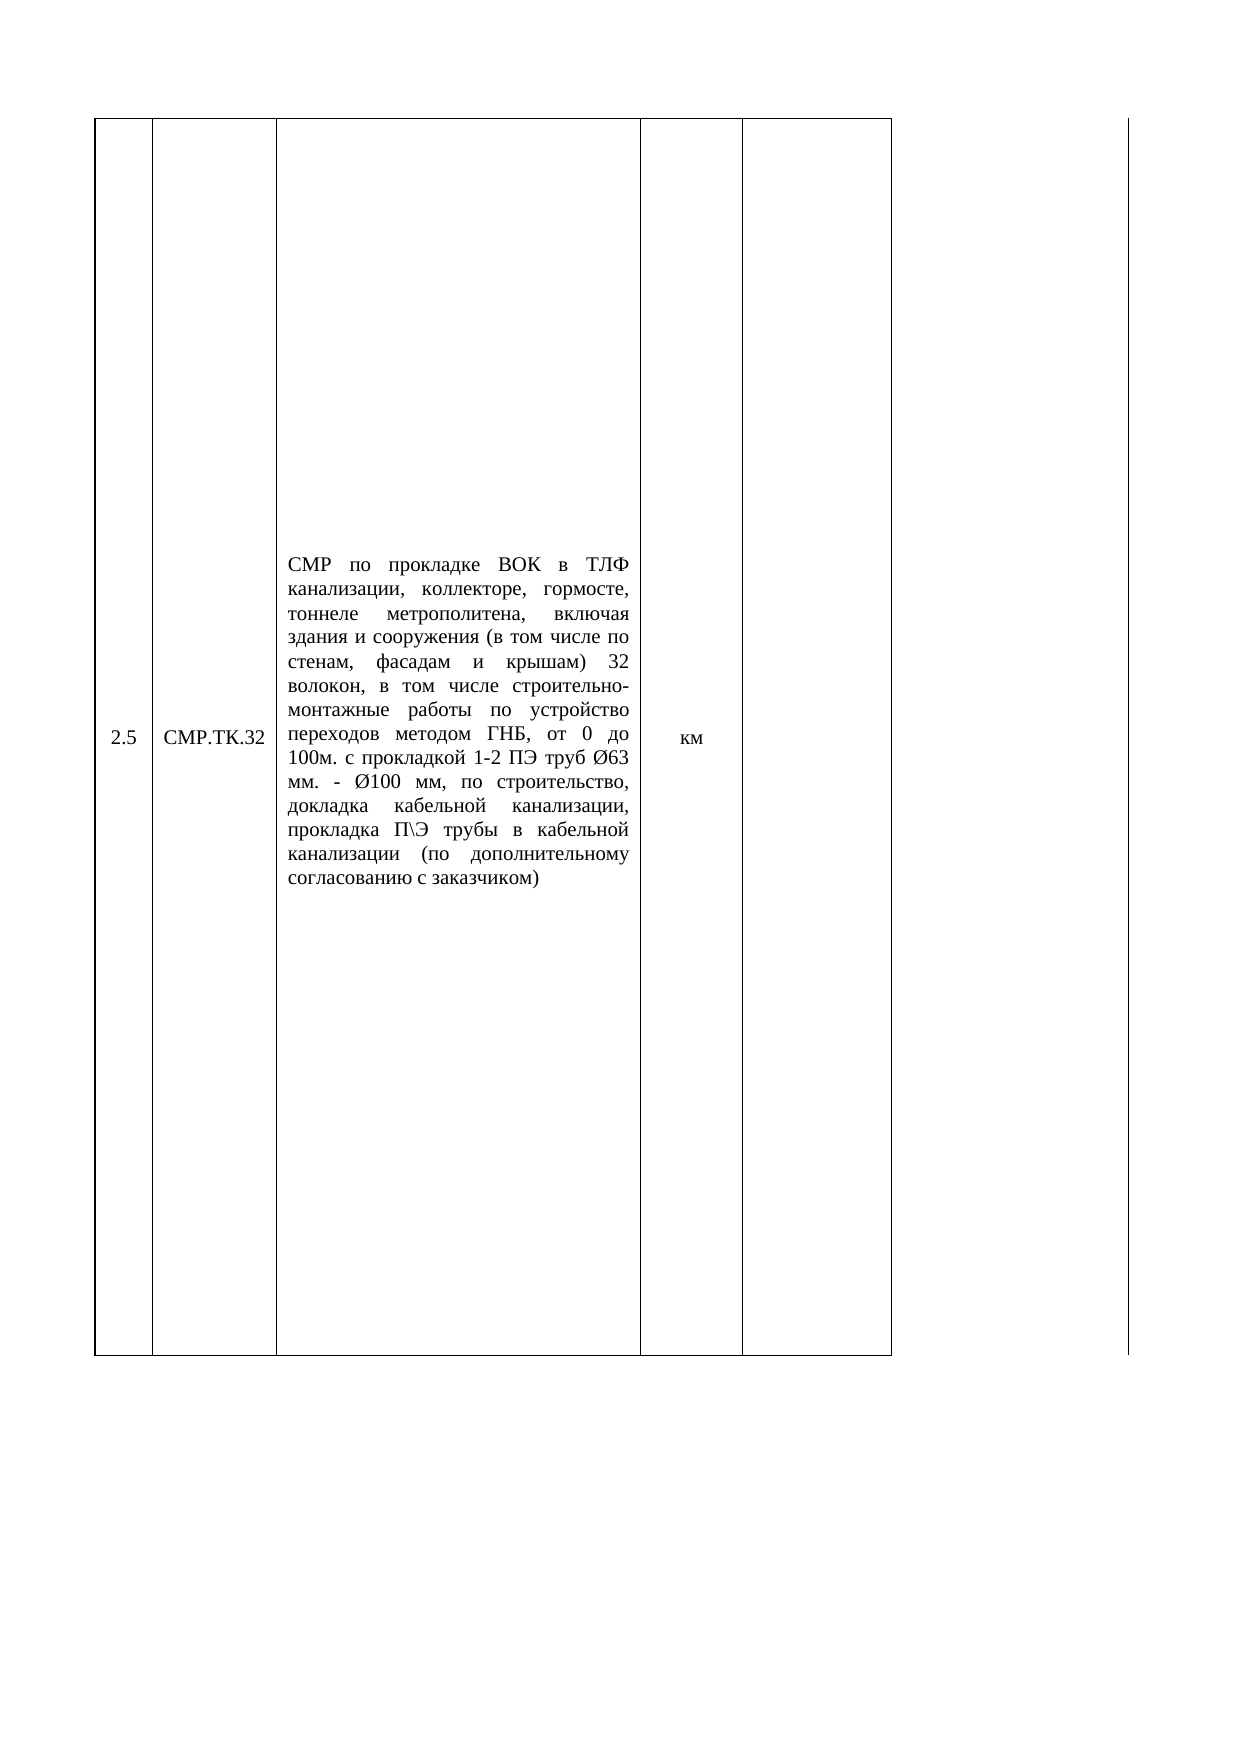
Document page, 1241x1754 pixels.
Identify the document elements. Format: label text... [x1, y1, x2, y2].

table_cell СМР.ТК.32 [153, 119, 276, 1355]
table_cell км [641, 119, 742, 1355]
table_cell СМР по прокладке ВОК в ТЛФ канализации, коллекторе, гормосте, тоннеле метрополитена, включая здания и сооружения (в том числе по стенам, фасадам и крышам) 32 волокон, в том числе строительно-монтажные работы по устройство переходов методом ГНБ, от 0 до 100м. с прокладкой 1-2 ПЭ труб Ø63 мм. - Ø100 мм, по строительство, докладка кабельной канализации, прокладка П\Э трубы в кабельной канализации (по дополнительному согласованию с заказчиком) [277, 119, 640, 1355]
table_cell 2.5 [96, 119, 152, 1355]
table_cell [743, 119, 891, 1355]
